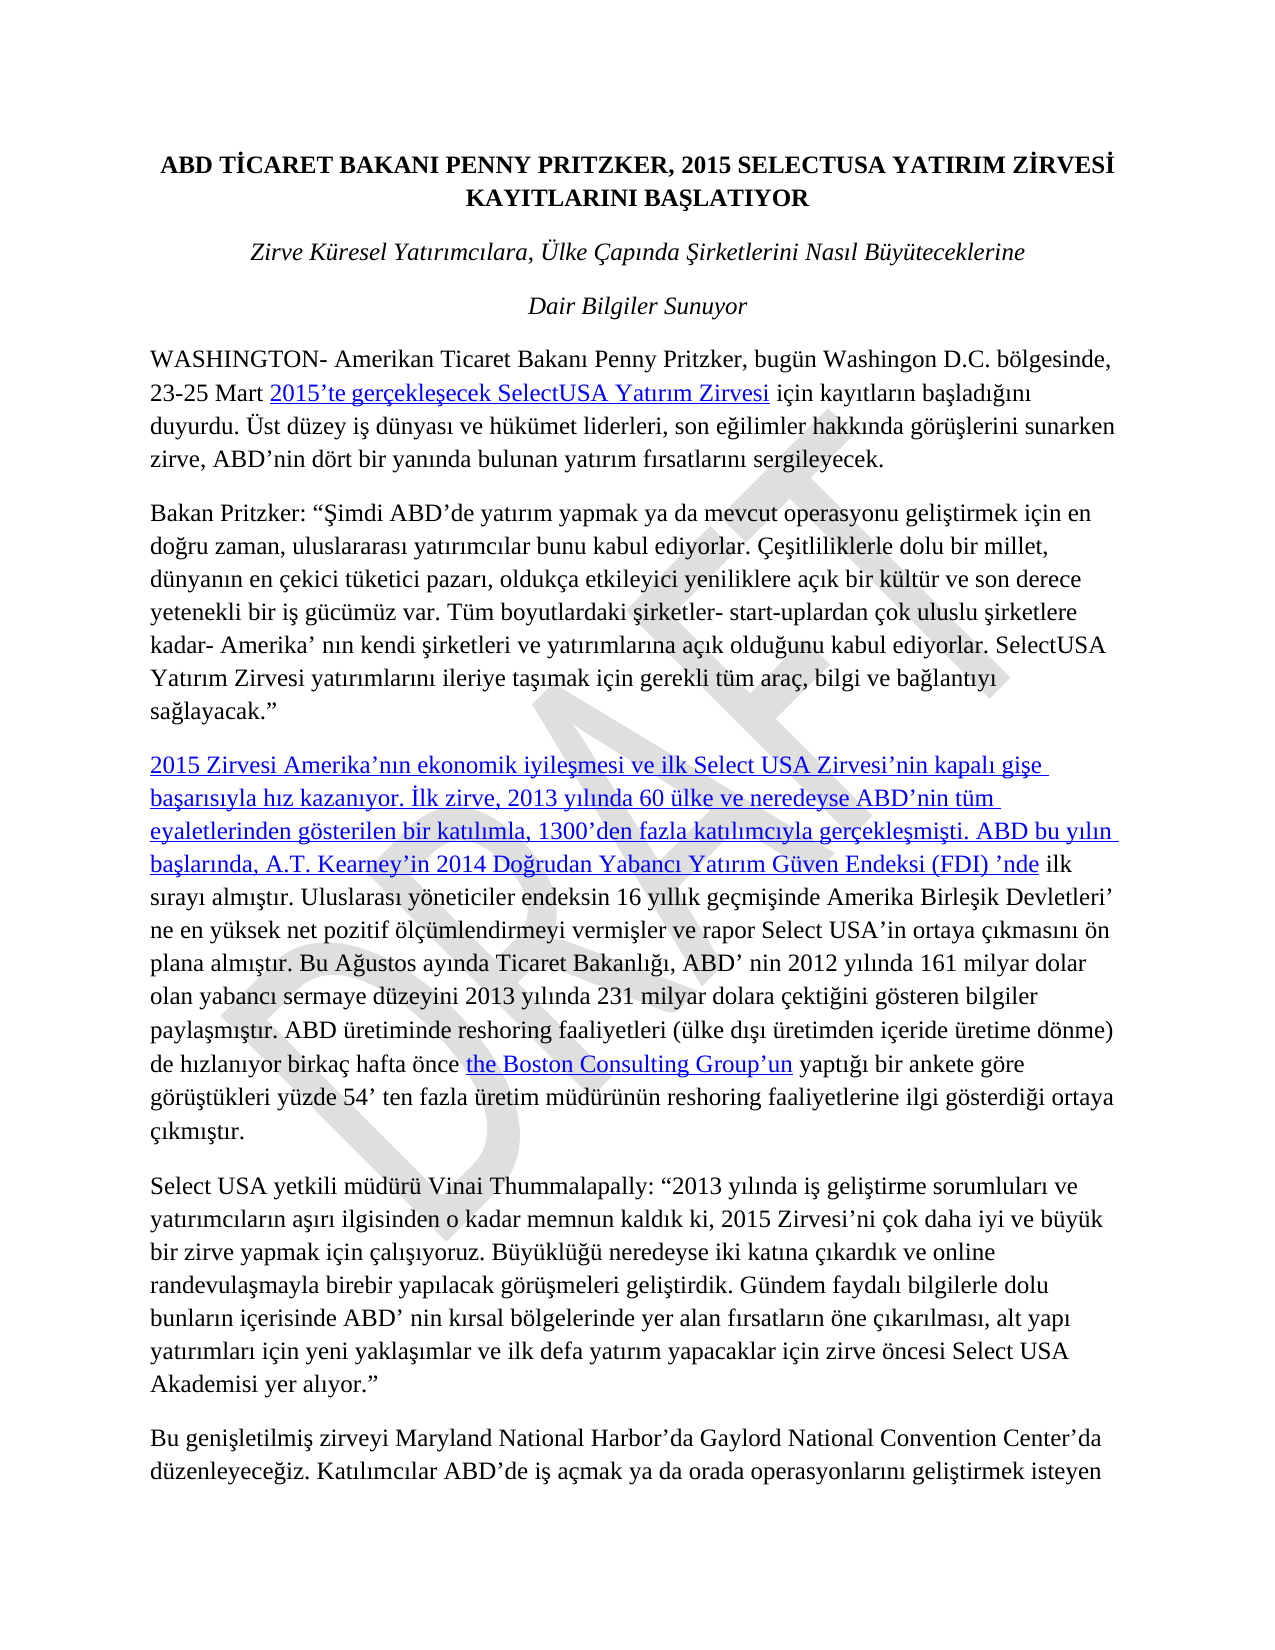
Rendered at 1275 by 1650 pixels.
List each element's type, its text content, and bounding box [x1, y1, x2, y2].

text Dair Bilgiler Sunuyor [150, 291, 1125, 319]
text WASHINGTON- Amerikan Ticaret Bakanı Penny Pritzker, bugün Washingon D.C. bölgesinde, 23-25 Mart 2015’te gerçekleşecek SelectUSA Yatırım Zirvesi için kayıtların başladığını duyurdu. Üst düzey iş dünyası ve hükümet liderleri, son eğilimler hakkında görüşlerini sunarken zirve, ABD’nin dört bir yanında bulunan yatırım fırsatlarını sergileyecek. [150, 344, 1125, 473]
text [150, 1423, 1125, 1485]
text Zirve Küresel Yatırımcılara, Ülke Çapında Şirketlerini Nasıl Büyüteceklerine [150, 237, 1125, 266]
text Bakan Pritzker: “Şimdi ABD’de yatırım yapmak ya da mevcut operasyonu geliştirmek için en doğru zaman, uluslararası yatırımcılar bunu kabul ediyorlar. Çeşitliliklerle dolu bir millet, dünyanın en çekici tüketici pazarı, oldukça etkileyici yeniliklere açık bir kültür ve son derece yetenekli bir iş gücümüz var. Tüm boyutlardaki şirketler- start-uplardan çok uluslu şirketlere kadar- Amerika’ nın kendi şirketleri ve yatırımlarına açık olduğunu kabul ediyorlar. SelectUSA Yatırım Zirvesi yatırımlarını ileriye taşımak için gerekli tüm araç, bilgi ve bağlantıyı sağlayacak.” [150, 498, 1125, 725]
text 2015 Zirvesi Amerika’nın ekonomik iyileşmesi ve ilk Select USA Zirvesi’nin kapalı gişe başarısıyla hız kazanıyor. İlk zirve, 2013 yılında 60 ülke ve neredeyse ABD’nin tüm eyaletlerinden gösterilen bir katılımla, 1300’den fazla katılımcıyla gerçekleşmişti. ABD bu yılın başlarında, A.T. Kearney’in 2014 Doğrudan Yabancı Yatırım Güven Endeksi (FDI) ’nde ilk sırayı almıştır. Uluslarası yöneticiler endeksin 16 yıllık geçmişinde Amerika Birleşik Devletleri’ ne en yüksek net pozitif ölçümlendirmeyi vermişler ve rapor Select USA’in ortaya çıkmasını ön plana almıştır. Bu Ağustos ayında Ticaret Bakanlığı, ABD’ nin 2012 yılında 161 milyar dolar olan yabancı sermaye düzeyini 2013 yılında 231 milyar dolara çektiğini gösteren bilgiler paylaşmıştır. ABD üretiminde reshoring faaliyetleri (ülke dışı üretimden içeride üretime dönme) de hızlanıyor birkaç hafta önce the Boston Consulting Group’un yaptığı bir ankete göre görüştükleri yüzde 54’ ten fazla üretim müdürünün reshoring faaliyetlerine ilgi gösterdiği ortaya çıkmıştır. [150, 750, 1125, 1146]
text Select USA yetkili müdürü Vinai Thummalapally: “2013 yılında iş geliştirme sorumluları ve yatırımcıların aşırı ilgisinden o kadar memnun kaldık ki, 2015 Zirvesi’ni çok daha iyi ve büyük bir zirve yapmak için çalışıyoruz. Büyüklüğü neredeyse iki katına çıkardık ve online randevulaşmayla birebir yapılacak görüşmeleri geliştirdik. Gündem faydalı bilgilerle dolu bunların içerisinde ABD’ nin kırsal bölgelerinde yer alan fırsatların öne çıkarılması, alt yapı yatırımları için yeni yaklaşımlar ve ilk defa yatırım yapacaklar için zirve öncesi Select USA Akademisi yer alıyor.” [150, 1171, 1125, 1398]
text ABD TİCARET BAKANI PENNY PRITZKER, 2015 SELECTUSA YATIRIM ZİRVESİ KAYITLARINI BAŞLATIYOR [150, 150, 1125, 212]
